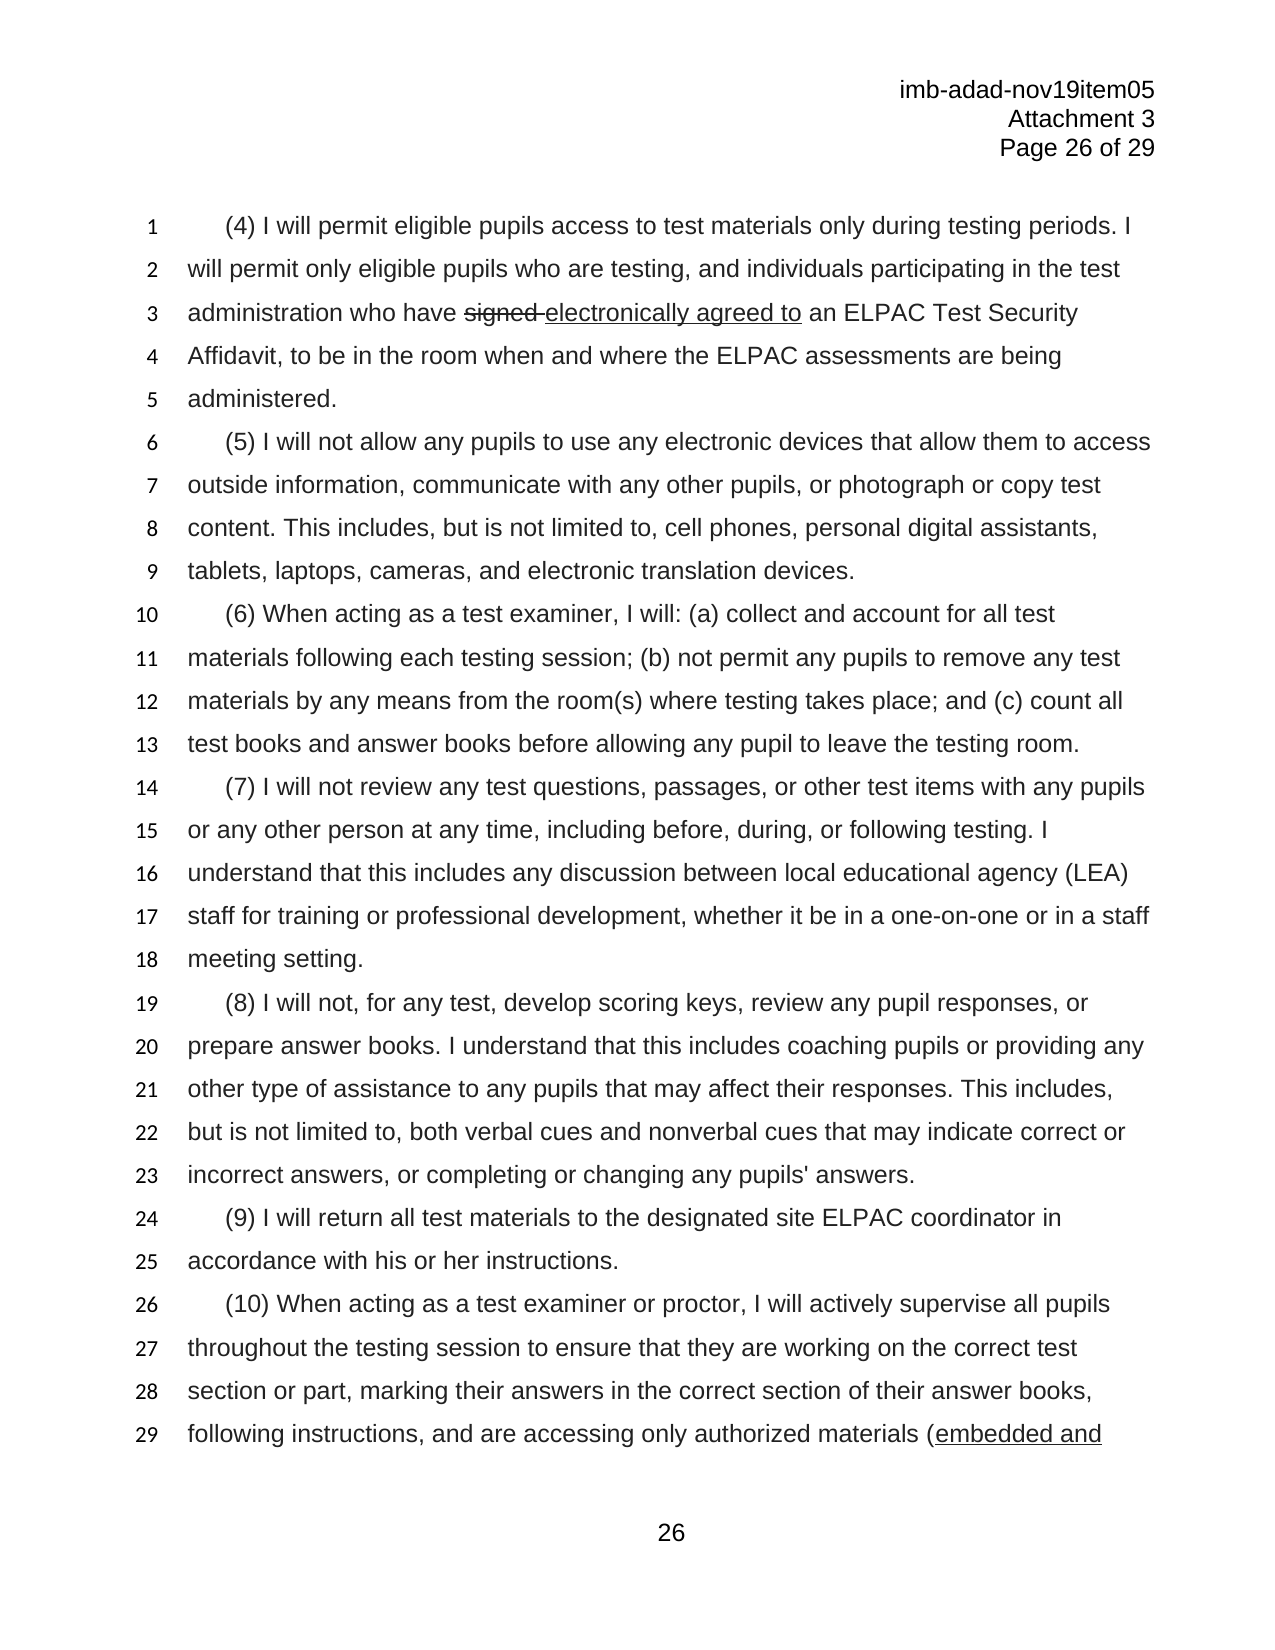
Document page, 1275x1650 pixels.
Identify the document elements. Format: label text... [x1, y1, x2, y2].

text (9) I will return all test materials to the designated site ELPAC coordinator in accordance with his or her instructions. [187, 1203, 1155, 1275]
text (5) I will not allow any pupils to use any electronic devices that allow them to access outside information, communicate with any other pupils, or photograph or copy test content. This includes, but is not limited to, cell phones, personal digital assistants, tablets, laptops, cameras, and electronic translation devices. [187, 427, 1155, 585]
text (7) I will not review any test questions, passages, or other test items with any pupils or any other person at any time, including before, during, or following testing. I understand that this includes any discussion between local educational agency (LEA) staff for training or professional development, whether it be in a one-on-one or in a staff meeting setting. [187, 772, 1155, 973]
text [187, 1289, 1155, 1447]
text (4) I will permit eligible pupils access to test materials only during testing periods. I will permit only eligible pupils who are testing, and individuals participating in the test administration who have signed electronically agreed to an ELPAC Test Security Affidavit, to be in the room when and where the ELPAC assessments are being administered. [187, 211, 1155, 412]
text (8) I will not, for any test, develop scoring keys, review any pupil responses, or prepare answer books. I understand that this includes coaching pupils or providing any other type of assistance to any pupils that may affect their responses. This includes, but is not limited to, both verbal cues and nonverbal cues that may indicate correct or incorrect answers, or completing or changing any pupils' answers. [187, 987, 1155, 1189]
text (6) When acting as a test examiner, I will: (a) collect and account for all test materials following each testing session; (b) not permit any pupils to remove any test materials by any means from the room(s) where testing takes place; and (c) count all test books and answer books before allowing any pupil to leave the testing room. [187, 599, 1155, 757]
